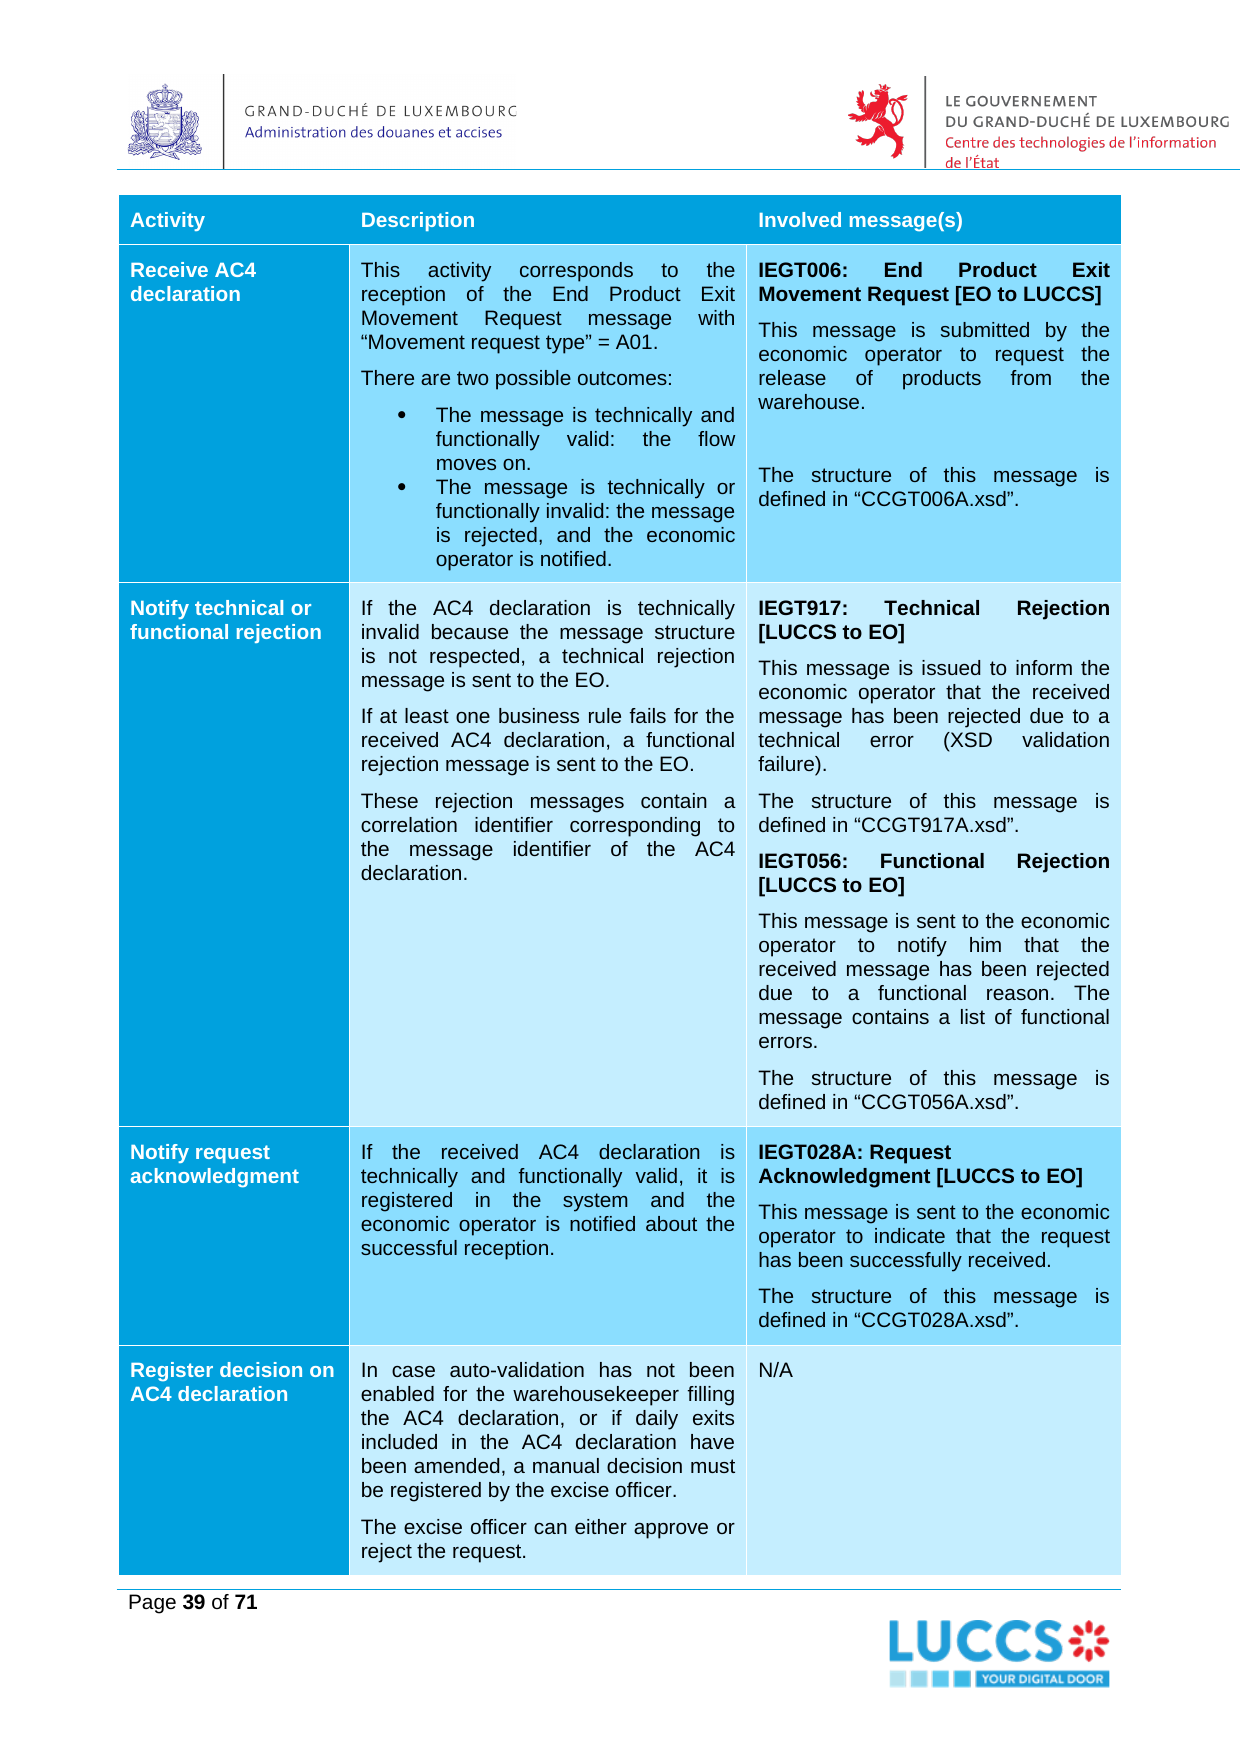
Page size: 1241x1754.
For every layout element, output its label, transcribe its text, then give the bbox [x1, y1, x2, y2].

table_cell If the AC4 declaration is technically invalid because the message structure is not respected, a technical rejection message is sent to the EO. If at least one business rule fails for the received AC4 declaration, a functional rejection message is sent to the EO. These rejection messages contain a correlation identifier corresponding to the message identifier of the AC4 declaration. [350, 583, 746, 1126]
table_cell Register decision on AC4 declaration [119, 1346, 349, 1575]
table_header Description [349, 195, 747, 244]
table_cell Notify technical or functional rejection [119, 583, 349, 1126]
table_cell IEGT028A: Request Acknowledgment [LUCCS to EO] This message is sent to the economic operator to indicate that the request has been successfully received. The structure of this message is defined in “CCGT028A.xsd”. [747, 1127, 1121, 1345]
table_cell IEGT917: Technical Rejection [LUCCS to EO] This message is issued to inform the economic operator that the received message has been rejected due to a technical error (XSD validation failure). The structure of this message is defined in “CCGT917A.xsd”. IEGT056: Functional Rejection [LUCCS to EO] This message is sent to the economic operator to notify him that the received message has been rejected due to a functional reason. The message contains a list of functional errors. The structure of this message is defined in “CCGT056A.xsd”. [747, 583, 1121, 1126]
table_cell N/A [747, 1346, 1121, 1575]
table_cell If the received AC4 declaration is technically and functionally valid, it is registered in the system and the economic operator is notified about the successful reception. [350, 1127, 746, 1345]
picture [889, 1620, 1110, 1688]
table_cell Receive AC4 declaration [119, 245, 349, 582]
picture [848, 76, 1229, 168]
table_cell Notify request acknowledgment [119, 1127, 349, 1345]
table_cell This activity corresponds to the reception of the End Product Exit Movement Request message with “Movement request type” = A01. There are two possible outcomes: The message is technically and functionally valid: the flow moves on. The message is technically or functionally invalid: the message is rejected, and the economic operator is notified. [350, 245, 746, 582]
picture [127, 74, 517, 168]
table_header Activity [119, 195, 349, 244]
table_cell IEGT006: End Product Exit Movement Request [EO to LUCCS] This message is submitted by the economic operator to request the release of products from the warehouse. The structure of this message is defined in “CCGT006A.xsd”. [747, 245, 1121, 582]
table_header Involved message(s) [747, 195, 1121, 244]
